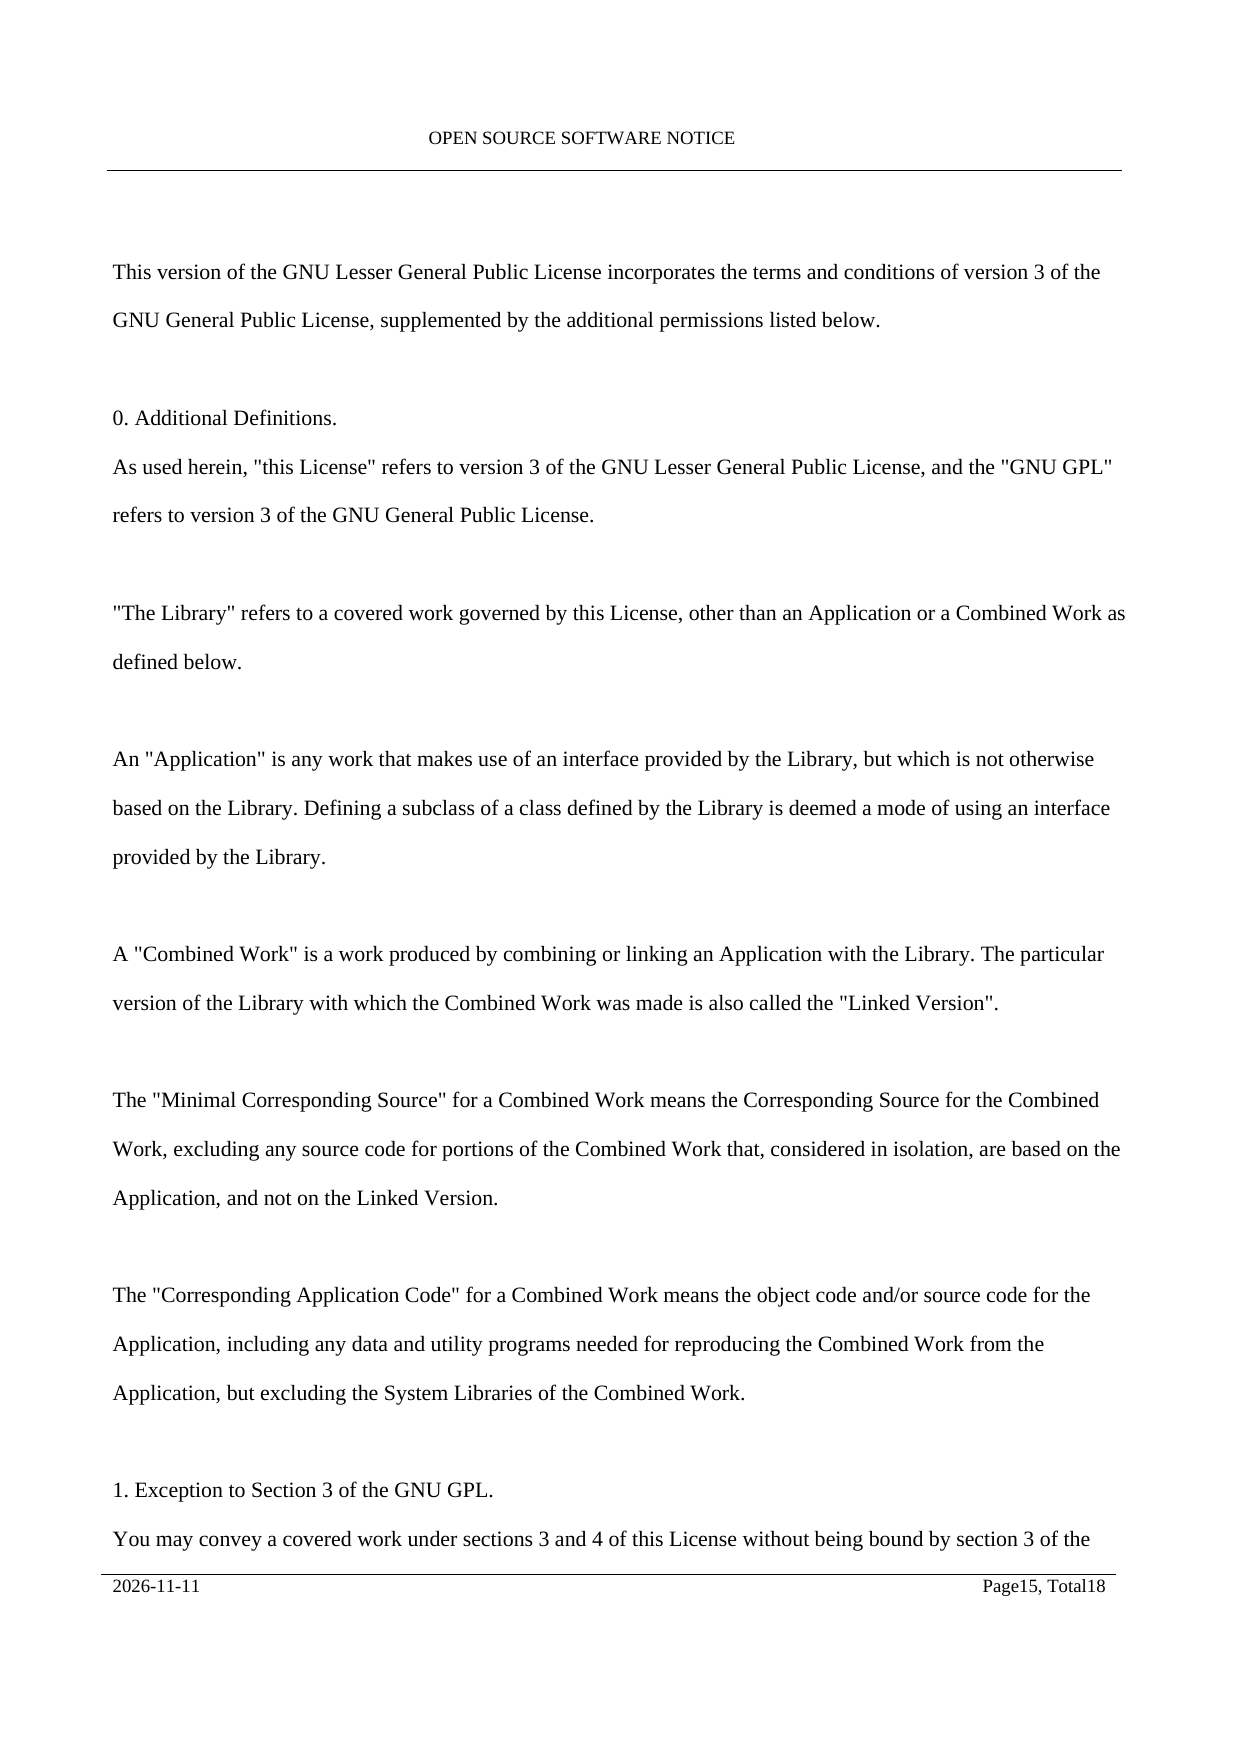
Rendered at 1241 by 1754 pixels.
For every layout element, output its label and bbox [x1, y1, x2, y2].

text [112, 206, 1128, 1555]
